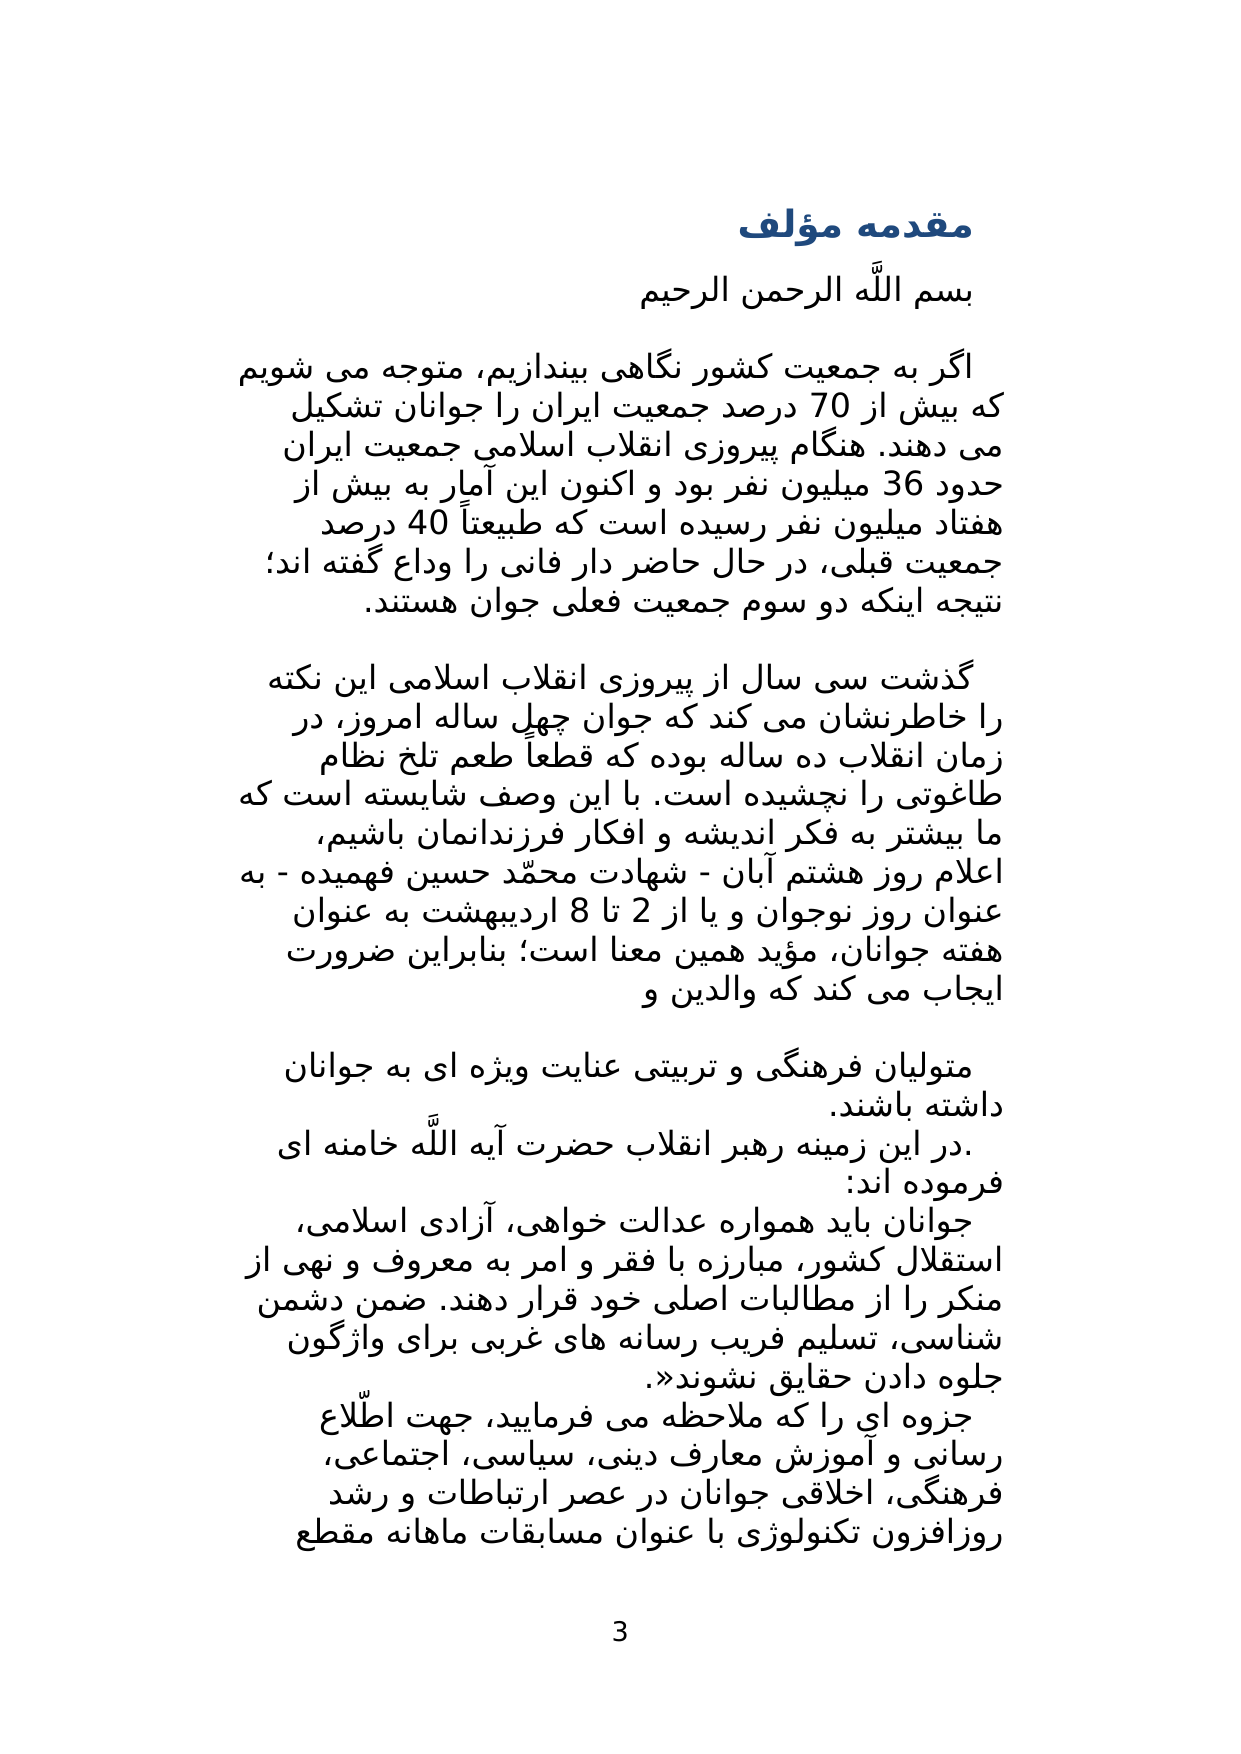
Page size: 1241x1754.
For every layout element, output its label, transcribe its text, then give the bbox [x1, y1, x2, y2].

text بسم اللَّه الرحمن الرحیم [236, 271, 1004, 310]
text گذشت سی سال از پیروزی انقلاب اسلامی این نکته را خاطرنشان می کند که جوان چهل ساله امروز، در زمان انقلاب ده ساله بوده که قطعاً طعم تلخ نظام طاغوتی را نچشیده است. با این وصف شایسته است که ما بیشتر به فکر اندیشه و افکار فرزندانمان باشیم، اعلام روز هشتم آبان - شهادت محمّد حسین فهمیده - به عنوان روز نوجوان و یا از 2 تا 8 اردیبهشت به عنوان هفته جوانان، مؤید همین معنا است؛ بنابراین ضرورت ایجاب می کند که والدین و [236, 658, 1004, 1008]
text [236, 1396, 1004, 1551]
text .در این زمینه رهبر انقلاب حضرت آیه اللَّه خامنه ای فرموده اند: [236, 1124, 1004, 1202]
text متولیان فرهنگی و تربیتی عنایت ویژه ای به جوانان داشته باشند. [236, 1046, 1004, 1124]
text اگر به جمعیت کشور نگاهی بیندازیم، متوجه می شویم که بیش از 70 درصد جمعیت ایران را جوانان تشکیل می دهند. هنگام پیروزی انقلاب اسلامی جمعیت ایران حدود 36 میلیون نفر بود و اکنون این آمار به بیش از هفتاد میلیون نفر رسیده است که طبیعتاً 40 درصد جمعیت قبلی، در حال حاضر دار فانی را وداع گفته اند؛ نتیجه اینکه دو سوم جمعیت فعلی جوان هستند. [236, 348, 1004, 620]
subtitle مقدمه مؤلف [236, 202, 1004, 246]
text جوانان باید همواره عدالت خواهی، آزادی اسلامی، استقلال کشور، مبارزه با فقر و امر به معروف و نهی از منکر را از مطالبات اصلی خود قرار دهند. ضمن دشمن شناسی، تسلیم فریب رسانه های غربی برای واژگون جلوه دادن حقایق نشوند«. [236, 1202, 1004, 1396]
